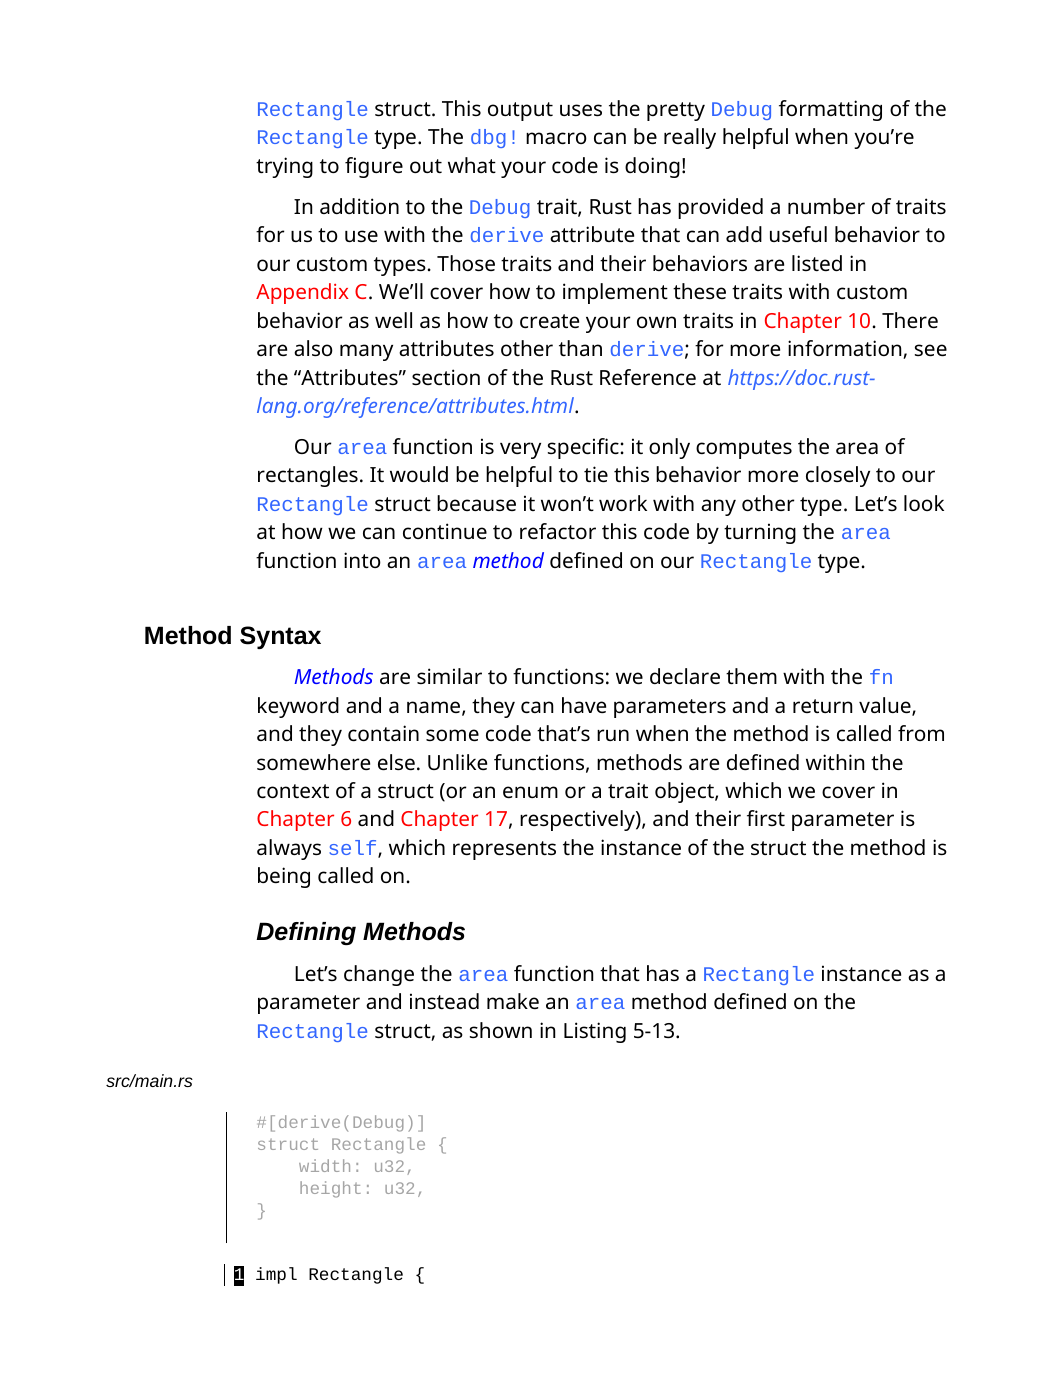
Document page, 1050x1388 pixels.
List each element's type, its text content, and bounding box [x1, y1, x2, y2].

text src/main.rs [106, 1069, 950, 1091]
text Let’s change the area function that has a Rectangle instance as a parameter and instead make an area method defined on the Rectangle struct, as shown in Listing 5-13. [256, 959, 950, 1044]
text height: u32, [227, 1178, 950, 1199]
text 1 impl Rectangle { [225, 1264, 950, 1286]
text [256, 94, 950, 179]
text Method Syntax [144, 618, 950, 650]
text Defining Methods [256, 915, 950, 946]
text width: u32, [227, 1156, 950, 1178]
text } [227, 1199, 950, 1221]
text Our area function is very specific: it only computes the area of rectangles. It would be helpful to tie this behavior more closely to our Rectangle struct because it won’t work with any other type. Let’s look at how we can continue to refactor this code by turning the area function into an area method defined on our Rectangle type. [256, 432, 950, 575]
text In addition to the Debug trait, Rust has provided a number of traits for us to use with the derive attribute that can add useful behavior to our custom types. Those traits and their behaviors are listed in Appendix C. We’ll cover how to implement these traits with custom behavior as well as how to create your own traits in Chapter 10. There are also many attributes other than derive; for more information, see the “Attributes” section of the Rust Reference at https://doc.rust-lang.org/reference/attributes.html. [256, 192, 950, 419]
text Methods are similar to functions: we declare them with the fn keyword and a name, they can have parameters and a return value, and they contain some code that’s run when the method is called from somewhere else. Unlike functions, methods are defined within the context of a struct (or an enum or a trait object, which we cover in Chapter 6 and Chapter 17, respectively), and their first parameter is always self, which represents the instance of the struct the method is being called on. [256, 662, 950, 890]
text #[derive(Debug)] [227, 1112, 950, 1134]
text struct Rectangle { [227, 1134, 950, 1156]
